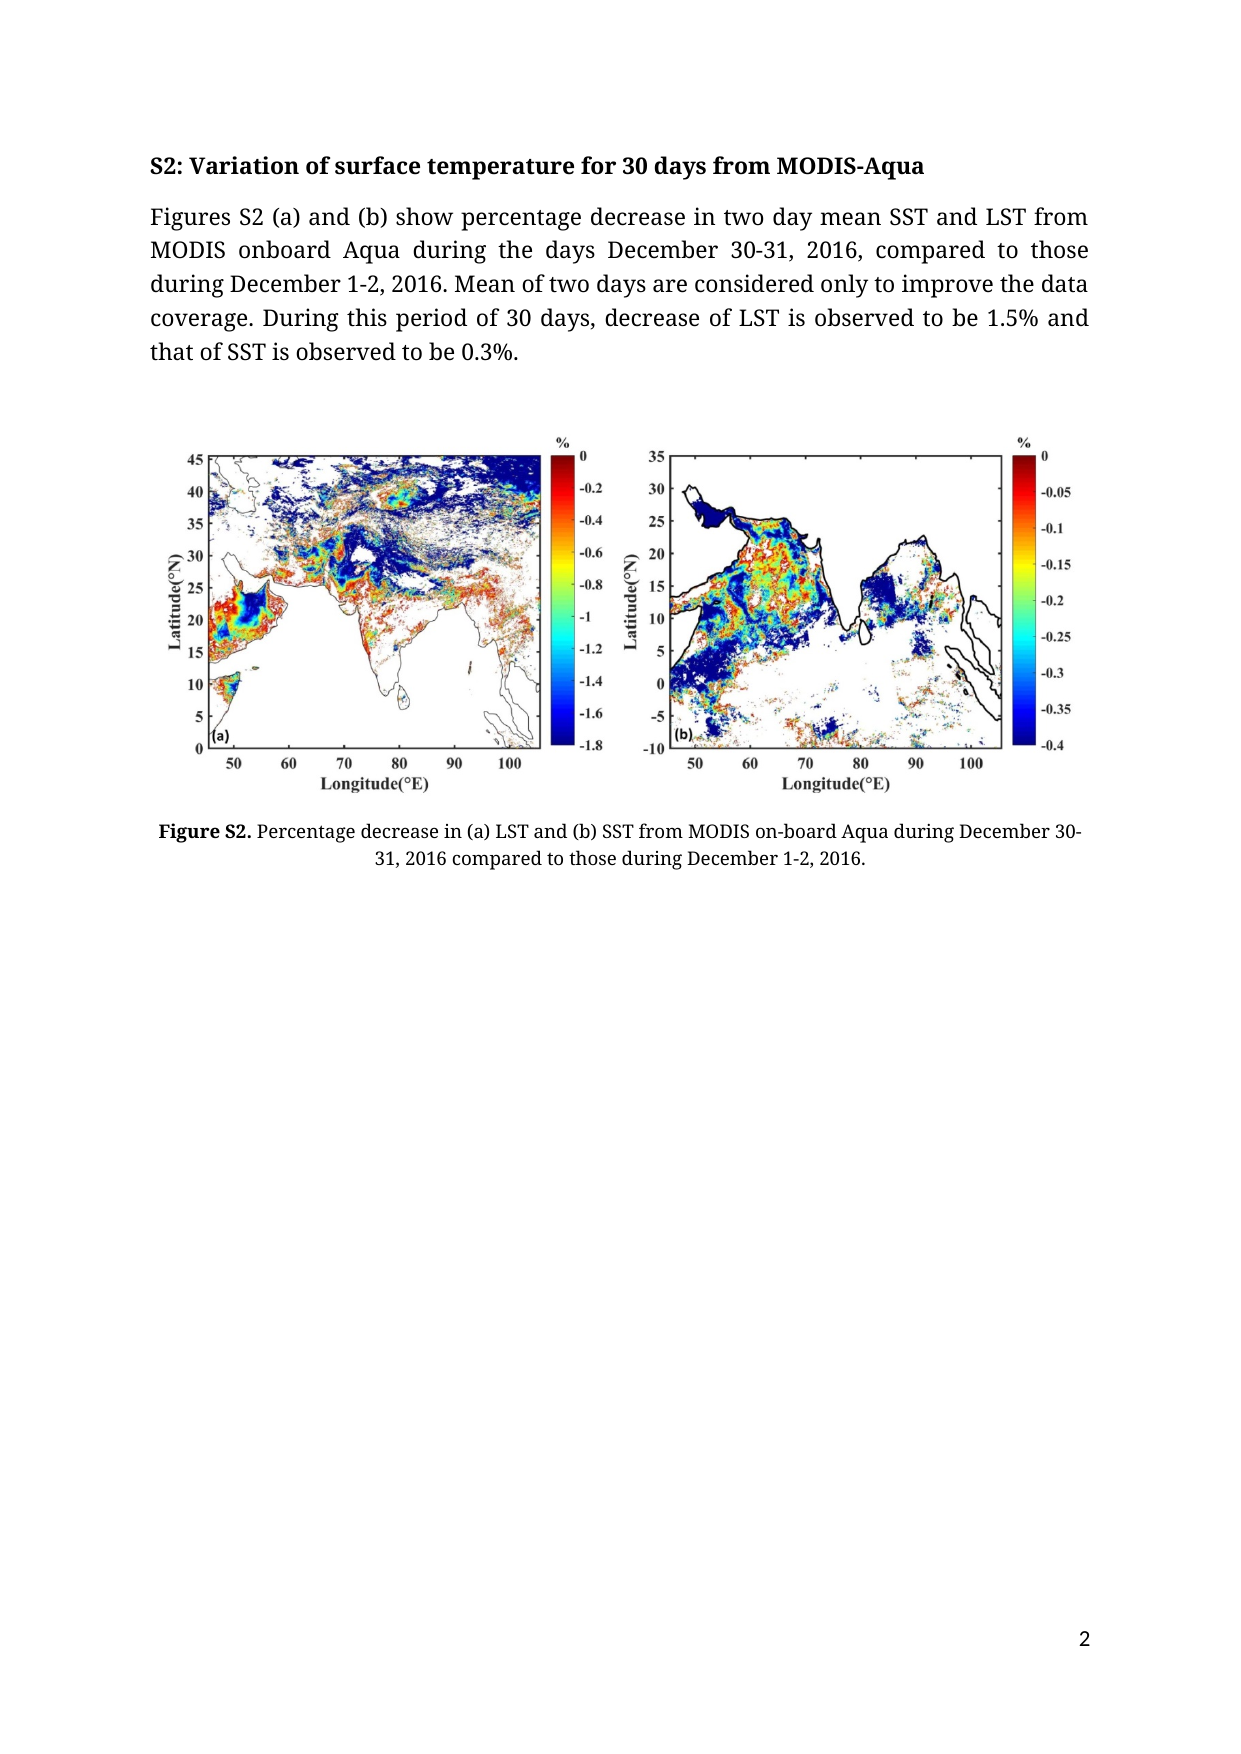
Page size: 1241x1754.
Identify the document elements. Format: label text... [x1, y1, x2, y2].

text S2: Variation of surface temperature for 30 days from MODIS-Aqua [150, 150, 1090, 181]
text Figure S2. Percentage decrease in (a) LST and (b) SST from MODIS on-board Aqua during December 30-31, 2016 compared to those during December 1-2, 2016. [150, 818, 1090, 871]
picture [165, 430, 1076, 799]
text Figures S2 (a) and (b) show percentage decrease in two day mean SST and LST from MODIS onboard Aqua during the days December 30-31, 2016, compared to those during December 1-2, 2016. Mean of two days are considered only to improve the data coverage. During this period of 30 days, decrease of LST is observed to be 1.5% and that of SST is observed to be 0.3%. [150, 200, 1090, 367]
